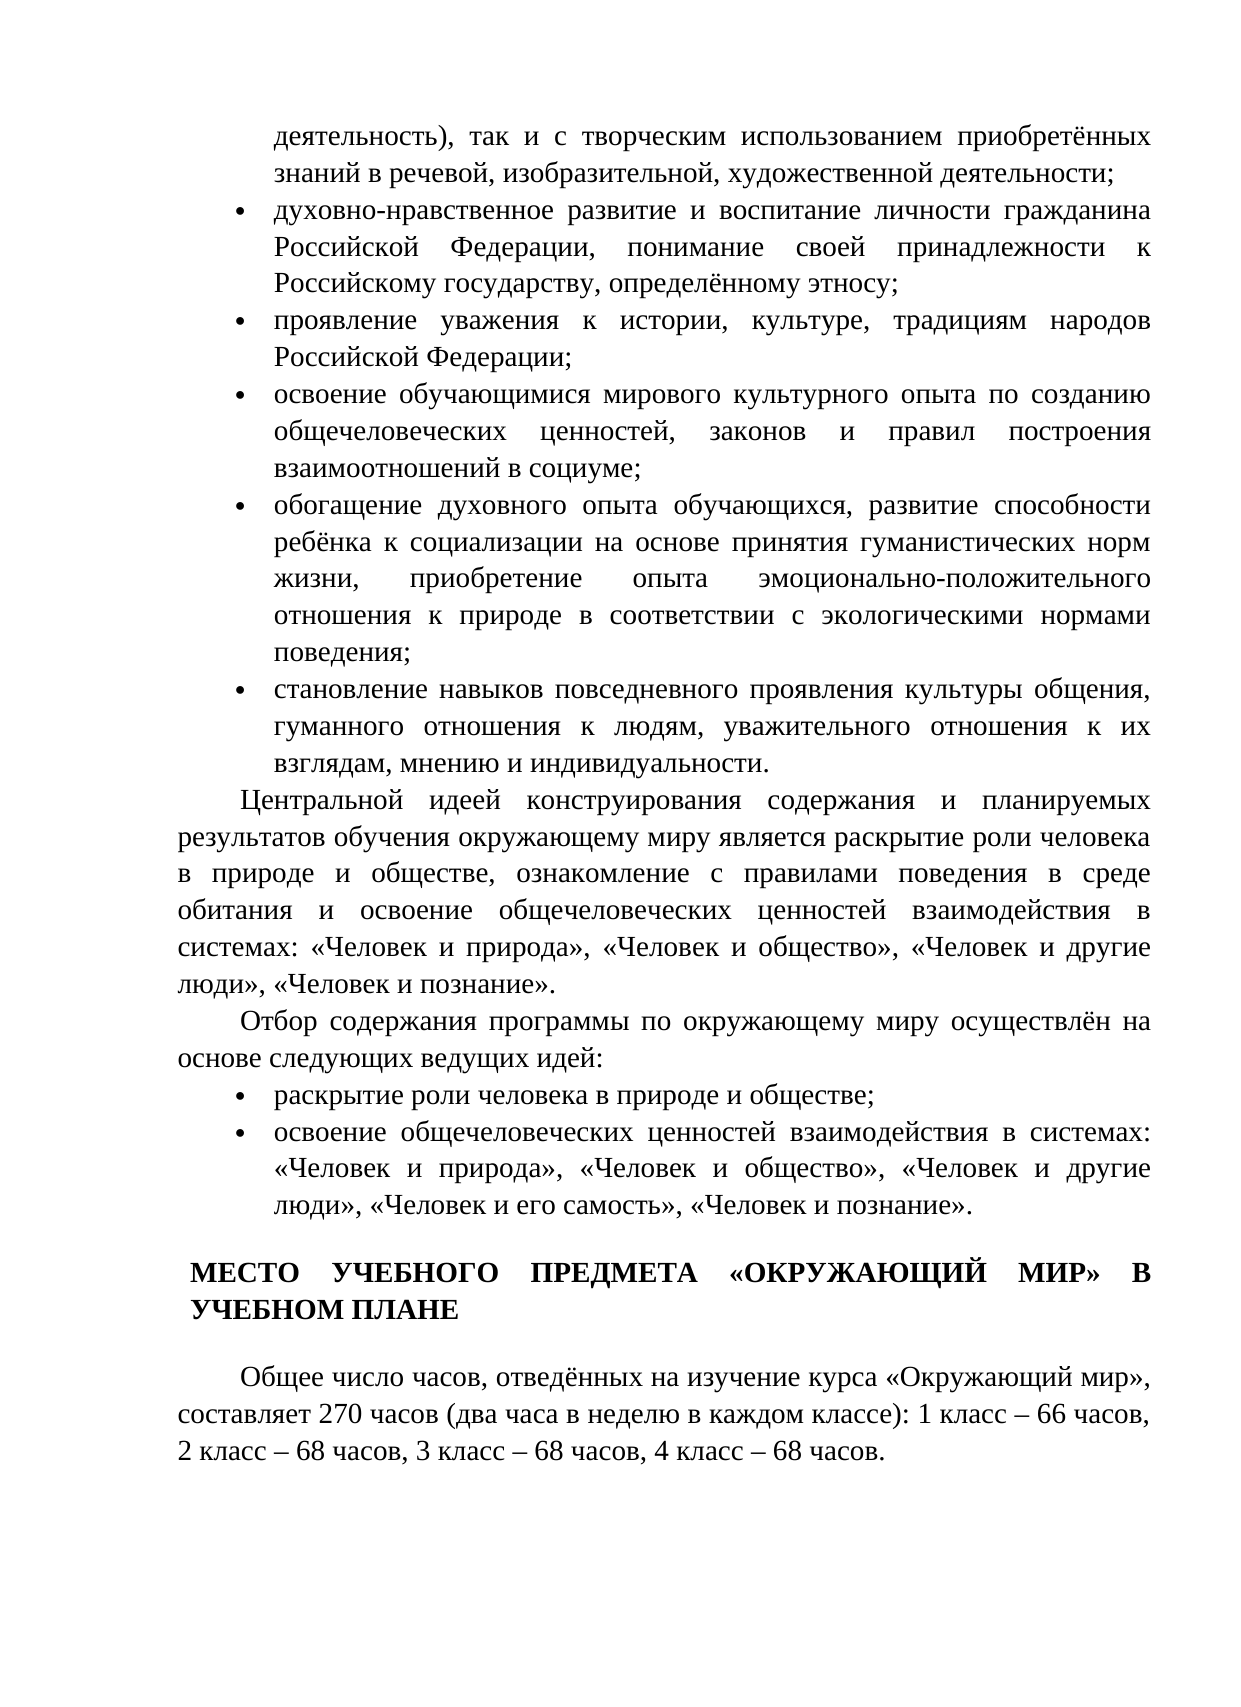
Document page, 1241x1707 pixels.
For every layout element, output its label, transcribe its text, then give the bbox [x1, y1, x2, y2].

list становление навыков повседневного проявления культуры общения, гуманного отношения к людям, уважительного отношения к их взглядам, мнению и индивидуальности. [236, 671, 1152, 778]
list освоение общечеловеческих ценностей взаимодействия в системах: «Человек и природа», «Человек и общество», «Человек и другие люди», «Человек и его самость», «Человек и познание». [236, 1114, 1152, 1221]
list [236, 118, 1152, 188]
list освоение обучающимися мирового культурного опыта по созданию общечеловеческих ценностей, законов и правил построения взаимоотношений в социуме; [236, 376, 1152, 483]
list обогащение духовного опыта обучающихся, развитие способности ребёнка к социализации на основе принятия гуманистических норм жизни, приобретение опыта эмоционально-положительного отношения к природе в соответствии с экологическими нормами поведения; [236, 487, 1152, 668]
text Отбор содержания программы по окружающему миру осуществлён на основе следующих ведущих идей: [177, 1003, 1152, 1073]
list раскрытие роли человека в природе и обществе; [236, 1077, 1152, 1110]
text Общее число часов, отведённых на изучение курса «Окружающий мир», составляет 270 часов (два часа в неделю в каждом классе): 1 класс – 66 часов, 2 класс – 68 часов, 3 класс – 68 часов, 4 класс – 68 часов. [177, 1359, 1152, 1467]
text МЕСТО УЧЕБНОГО ПРЕДМЕТА «ОКРУЖАЮЩИЙ МИР» В УЧЕБНОМ ПЛАНЕ [190, 1255, 1152, 1326]
list проявление уважения к истории, культуре, традициям народов Российской Федерации; [236, 302, 1152, 373]
list духовно-нравственное развитие и воспитание личности гражданина Российской Федерации, понимание своей принадлежности к Российскому государству, определённому этносу; [236, 192, 1152, 299]
text Центральной идеей конструирования содержания и планируемых результатов обучения окружающему миру является раскрытие роли человека в природе и обществе, ознакомление с правилами поведения в среде обитания и освоение общечеловеческих ценностей взаимодействия в системах: «Человек и природа», «Человек и общество», «Человек и другие люди», «Человек и познание». [177, 782, 1152, 1000]
